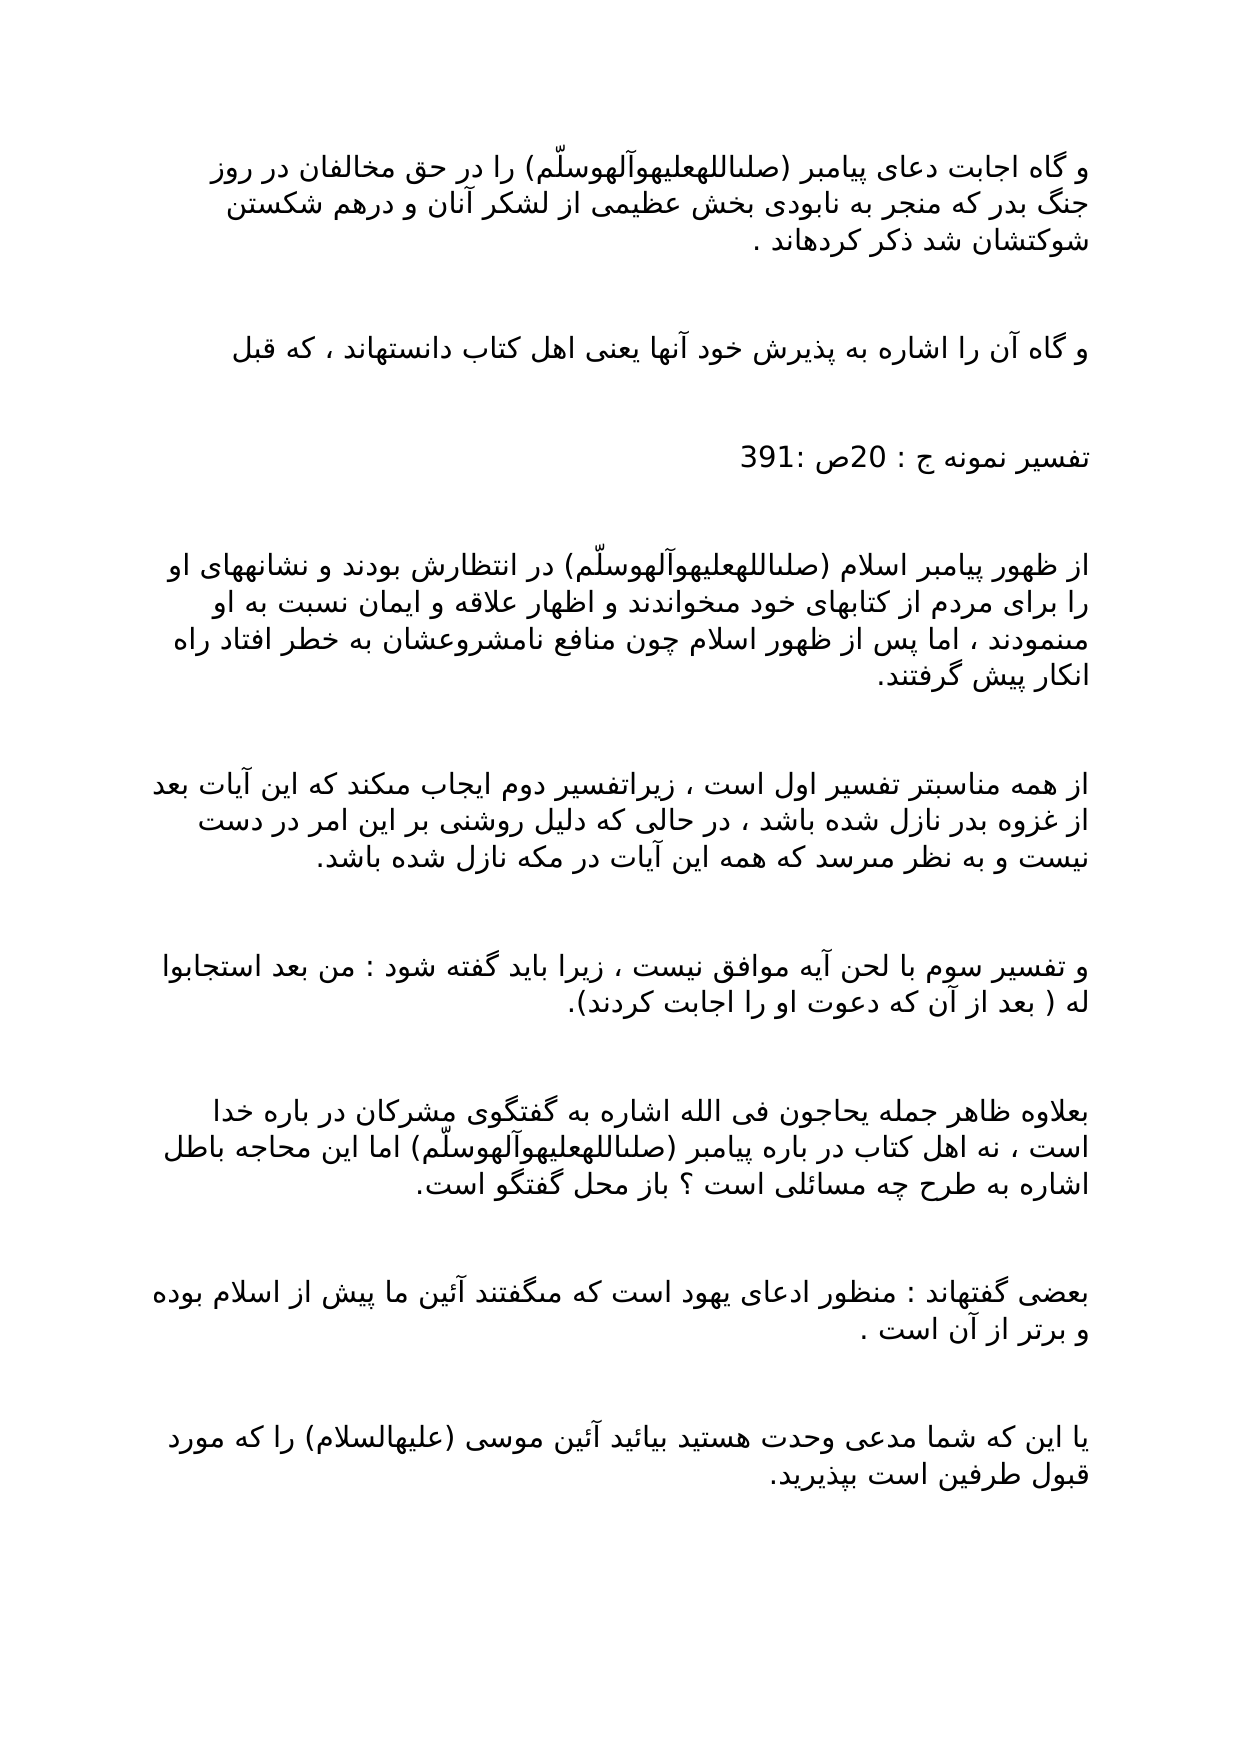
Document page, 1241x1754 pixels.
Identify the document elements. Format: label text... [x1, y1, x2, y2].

text و گاه آن را اشاره به پذيرش خود آنها يعنى اهل كتاب دانسته‏اند ، كه قبل [150, 332, 1090, 366]
text از ظهور پيامبر اسلام (صلى‏الله‏عليه‏وآله‏وسلّم‏) در انتظارش بودند و نشانه‏هاى او را براى مردم از كتابهاى خود مى‏خواندند و اظهار علاقه و ايمان نسبت به او مى‏نمودند ، اما پس از ظهور اسلام چون منافع نامشروعشان به خطر افتاد راه انكار پيش گرفتند. [150, 549, 1090, 693]
text و گاه اجابت دعاى پيامبر (صلى‏الله‏عليه‏وآله‏وسلّم‏) را در حق مخالفان در روز جنگ بدر كه منجر به نابودى بخش عظيمى از لشكر آنان و درهم شكستن شوكتشان شد ذكر كرده‏اند . [150, 150, 1090, 257]
text بعضى گفته‏اند : منظور ادعاى يهود است كه مى‏گفتند آئين ما پيش از اسلام بوده و برتر از آن است . [150, 1276, 1090, 1346]
text از همه مناسبتر تفسير اول است ، زيراتفسير دوم ايجاب مى‏كند كه اين آيات بعد از غزوه بدر نازل شده باشد ، در حالى كه دليل روشنى بر اين امر در دست نيست و به نظر مى‏رسد كه همه اين آيات در مكه نازل شده باشد. [150, 767, 1090, 874]
text تفسير نمونه ج : 20ص :391 [150, 440, 1090, 474]
text يا اين كه شما مدعى وحدت هستيد بيائيد آئين موسى (عليه‏السلام‏) را كه مورد قبول طرفين است بپذيريد. [150, 1421, 1090, 1491]
text بعلاوه ظاهر جمله يحاجون فى الله اشاره به گفتگوى مشركان در باره خدا است ، نه اهل كتاب در باره پيامبر (صلى‏الله‏عليه‏وآله‏وسلّم‏) اما اين محاجه باطل اشاره به طرح چه مسائلى است ؟ باز محل گفتگو است. [150, 1094, 1090, 1201]
text و تفسير سوم با لحن آيه موافق نيست ، زيرا بايد گفته شود : من بعد استجابوا له ( بعد از آن كه دعوت او را اجابت كردند). [150, 949, 1090, 1019]
